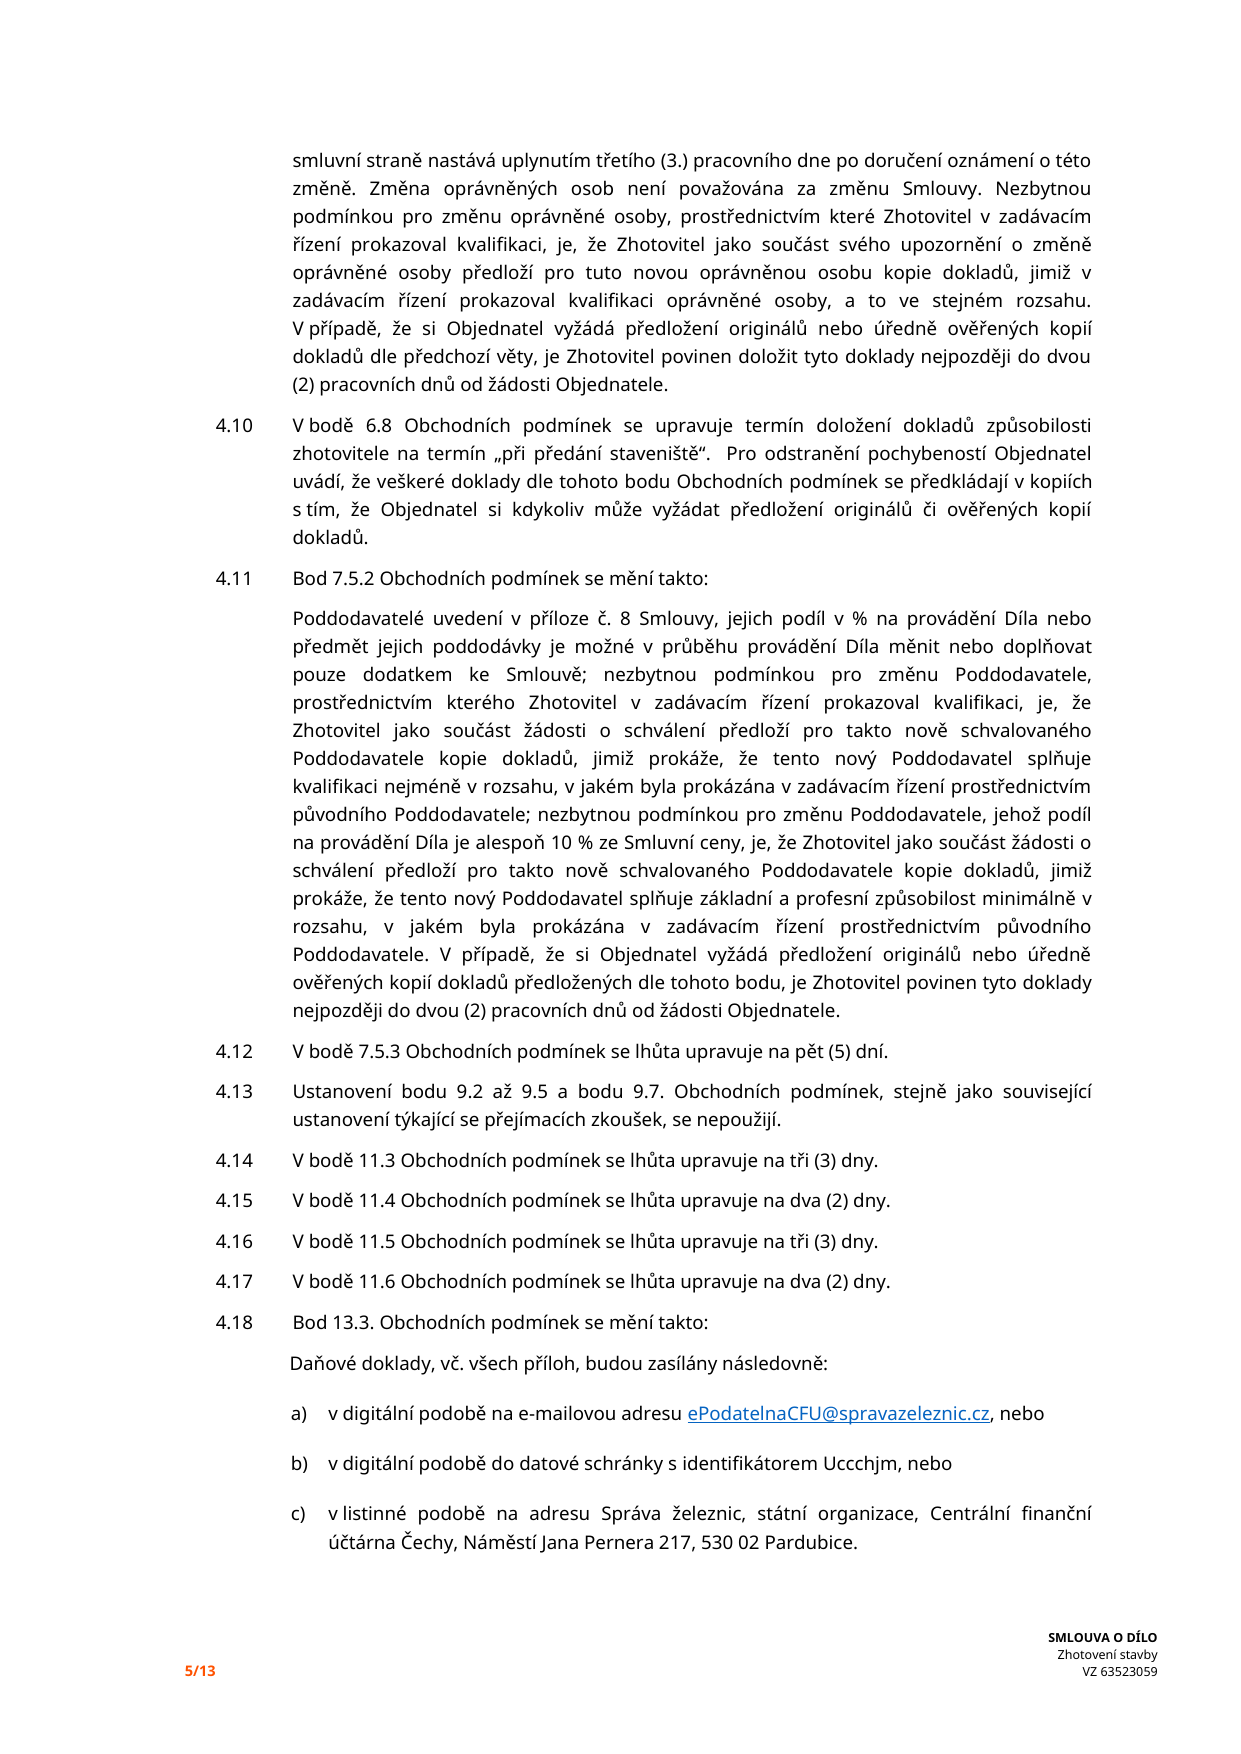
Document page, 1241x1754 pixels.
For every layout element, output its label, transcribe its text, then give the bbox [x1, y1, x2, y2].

list v digitální podobě do datové schránky s identifikátorem Uccchjm, nebo [291, 1450, 1093, 1476]
text Bod 13.3. Obchodních podmínek se mění takto: [216, 1309, 1093, 1335]
text Bod 7.5.2 Obchodních podmínek se mění takto: [216, 565, 1093, 590]
text Ustanovení bodu 9.2 až 9.5 a bodu 9.7. Obchodních podmínek, stejně jako související ustanovení týkající se přejímacích zkoušek, se nepoužijí. [216, 1079, 1093, 1132]
text V bodě 6.8 Obchodních podmínek se upravuje termín doložení dokladů způsobilosti zhotovitele na termín „při předání staveniště“. Pro odstranění pochybeností Objednatel uvádí, že veškeré doklady dle tohoto bodu Obchodních podmínek se předkládají v kopiích s tím, že Objednatel si kdykoliv může vyžádat předložení originálů či ověřených kopií dokladů. [216, 412, 1093, 550]
text V bodě 7.5.3 Obchodních podmínek se lhůta upravuje na pět (5) dní. [216, 1038, 1093, 1064]
text Poddodavatelé uvedení v příloze č. 8 Smlouvy, jejich podíl v % na provádění Díla nebo předmět jejich poddodávky je možné v průběhu provádění Díla měnit nebo doplňovat pouze dodatkem ke Smlouvě; nezbytnou podmínkou pro změnu Poddodavatele, prostřednictvím kterého Zhotovitel v zadávacím řízení prokazoval kvalifikaci, je, že Zhotovitel jako součást žádosti o schválení předloží pro takto nově schvalovaného Poddodavatele kopie dokladů, jimiž prokáže, že tento nový Poddodavatel splňuje kvalifikaci nejméně v rozsahu, v jakém byla prokázána v zadávacím řízení prostřednictvím původního Poddodavatele; nezbytnou podmínkou pro změnu Poddodavatele, jehož podíl na provádění Díla je alespoň 10 % ze Smluvní ceny, je, že Zhotovitel jako součást žádosti o schválení předloží pro takto nově schvalovaného Poddodavatele kopie dokladů, jimiž prokáže, že tento nový Poddodavatel splňuje základní a profesní způsobilost minimálně v rozsahu, v jakém byla prokázána v zadávacím řízení prostřednictvím původního Poddodavatele. V případě, že si Objednatel vyžádá předložení originálů nebo úředně ověřených kopií dokladů předložených dle tohoto bodu, je Zhotovitel povinen tyto doklady nejpozději do dvou (2) pracovních dnů od žádosti Objednatele. [292, 605, 1093, 1023]
text V bodě 11.4 Obchodních podmínek se lhůta upravuje na dva (2) dny. [216, 1188, 1093, 1213]
list v digitální podobě na e-mailovou adresu ePodatelnaCFU@spravazeleznic.cz, nebo [291, 1400, 1093, 1425]
text V bodě 11.5 Obchodních podmínek se lhůta upravuje na tři (3) dny. [216, 1228, 1093, 1254]
text Daňové doklady, vč. všech příloh, budou zasílány následovně: [216, 1350, 1093, 1375]
text V bodě 11.6 Obchodních podmínek se lhůta upravuje na dva (2) dny. [216, 1269, 1093, 1294]
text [292, 147, 1093, 397]
list v listinné podobě na adresu Správa železnic, státní organizace, Centrální finanční účtárna Čechy, Náměstí Jana Pernera 217, 530 02 Pardubice. [291, 1500, 1093, 1555]
text V bodě 11.3 Obchodních podmínek se lhůta upravuje na tři (3) dny. [216, 1147, 1093, 1173]
